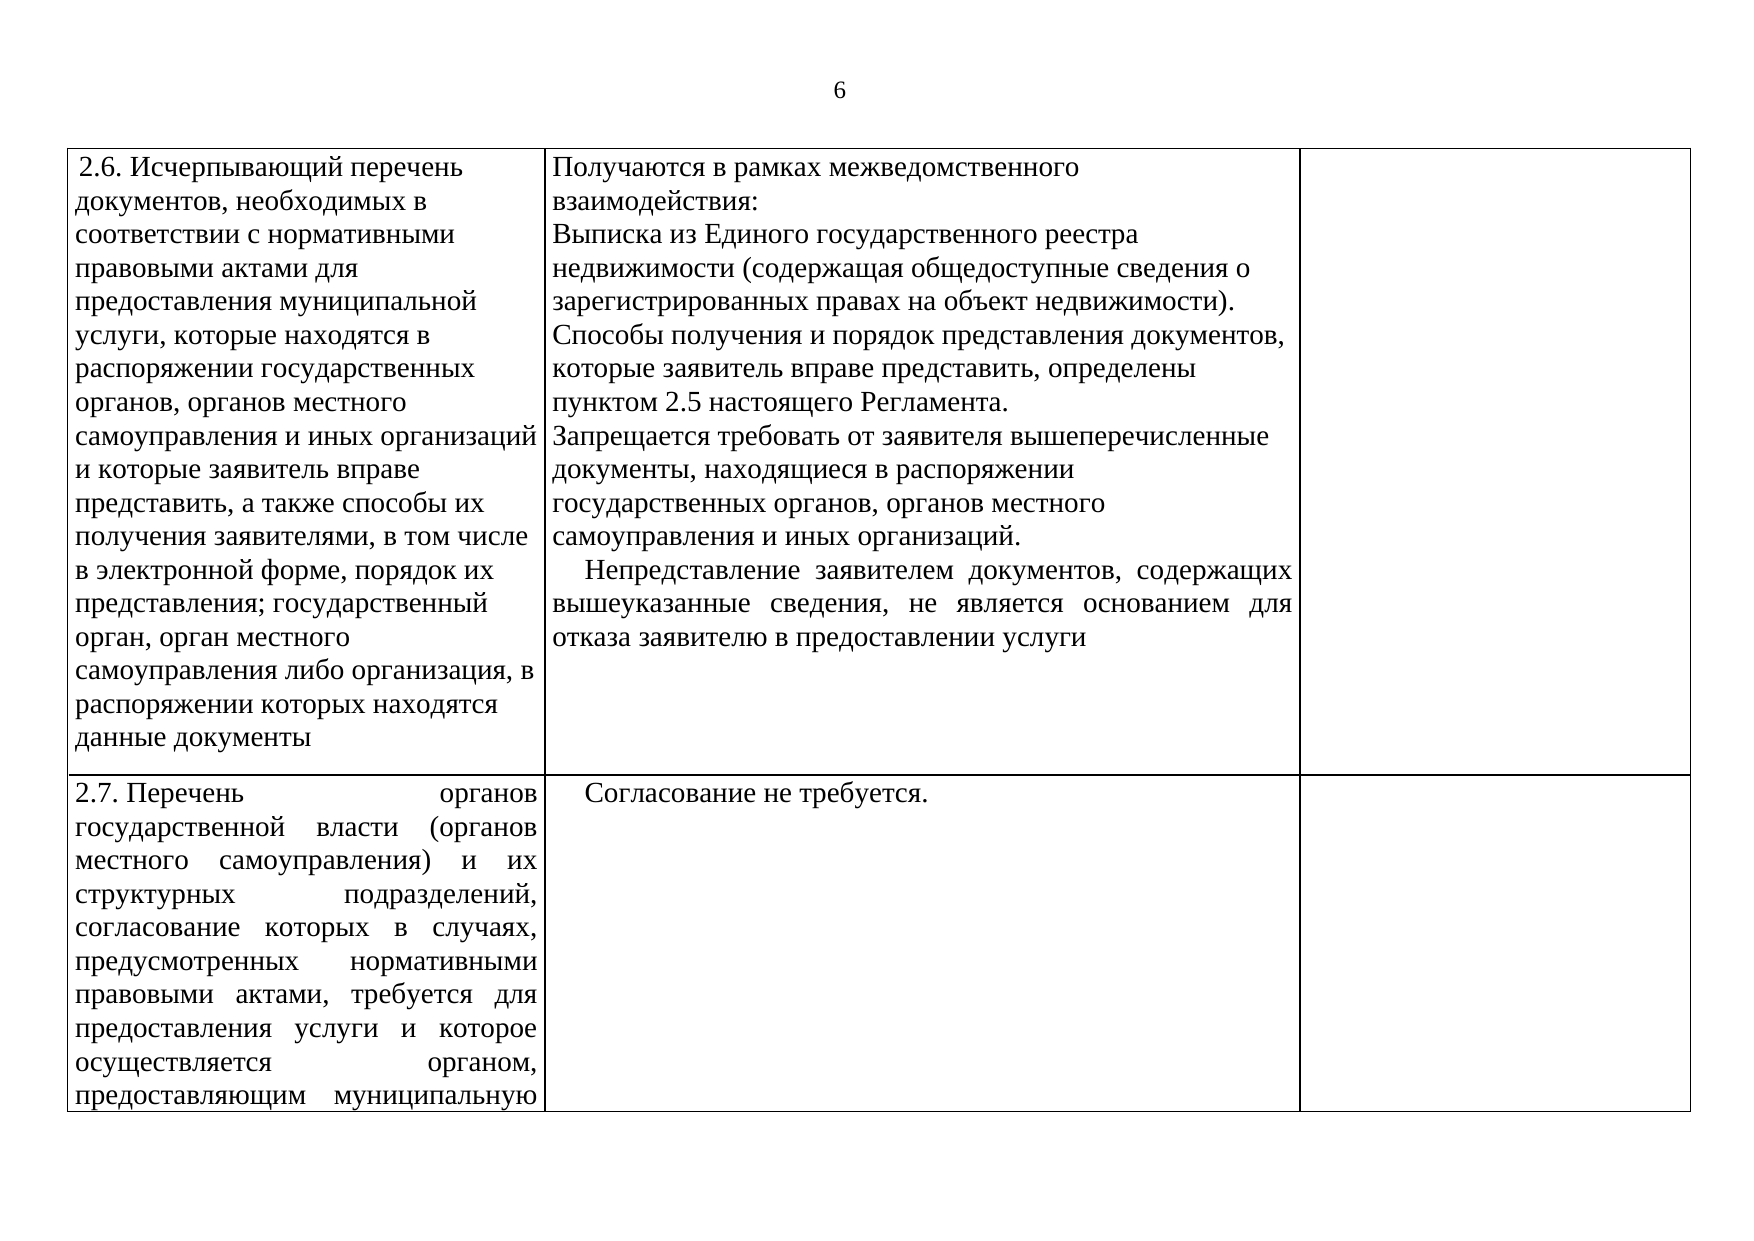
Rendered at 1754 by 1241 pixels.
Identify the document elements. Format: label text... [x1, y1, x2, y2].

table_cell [68, 775, 544, 1111]
table_cell [1301, 149, 1690, 774]
table_cell Получаются в рамках межведомственного взаимодействия: Выписка из Единого государственного реестра недвижимости (содержащая общедоступные сведения о зарегистрированных правах на объект недвижимости). Способы получения и порядок представления документов, которые заявитель вправе представить, определены пунктом 2.5 настоящего Регламента. Запрещается требовать от заявителя вышеперечисленные документы, находящиеся в распоряжении государственных органов, органов местного самоуправления и иных организаций. Непредставление заявителем документов, содержащих вышеуказанные сведения, не является основанием для отказа заявителю в предоставлении услуги [546, 149, 1299, 774]
table_cell 2.6. Исчерпывающий перечень документов, необходимых в соответствии с нормативными правовыми актами для предоставления муниципальной услуги, которые находятся в распоряжении государственных органов, органов местного самоуправления и иных организаций и которые заявитель вправе представить, а также способы их получения заявителями, в том числе в электронной форме, порядок их представления; государственный орган, орган местного самоуправления либо организация, в распоряжении которых находятся данные документы [68, 149, 544, 774]
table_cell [546, 776, 1299, 1111]
table_cell [1301, 776, 1690, 1111]
